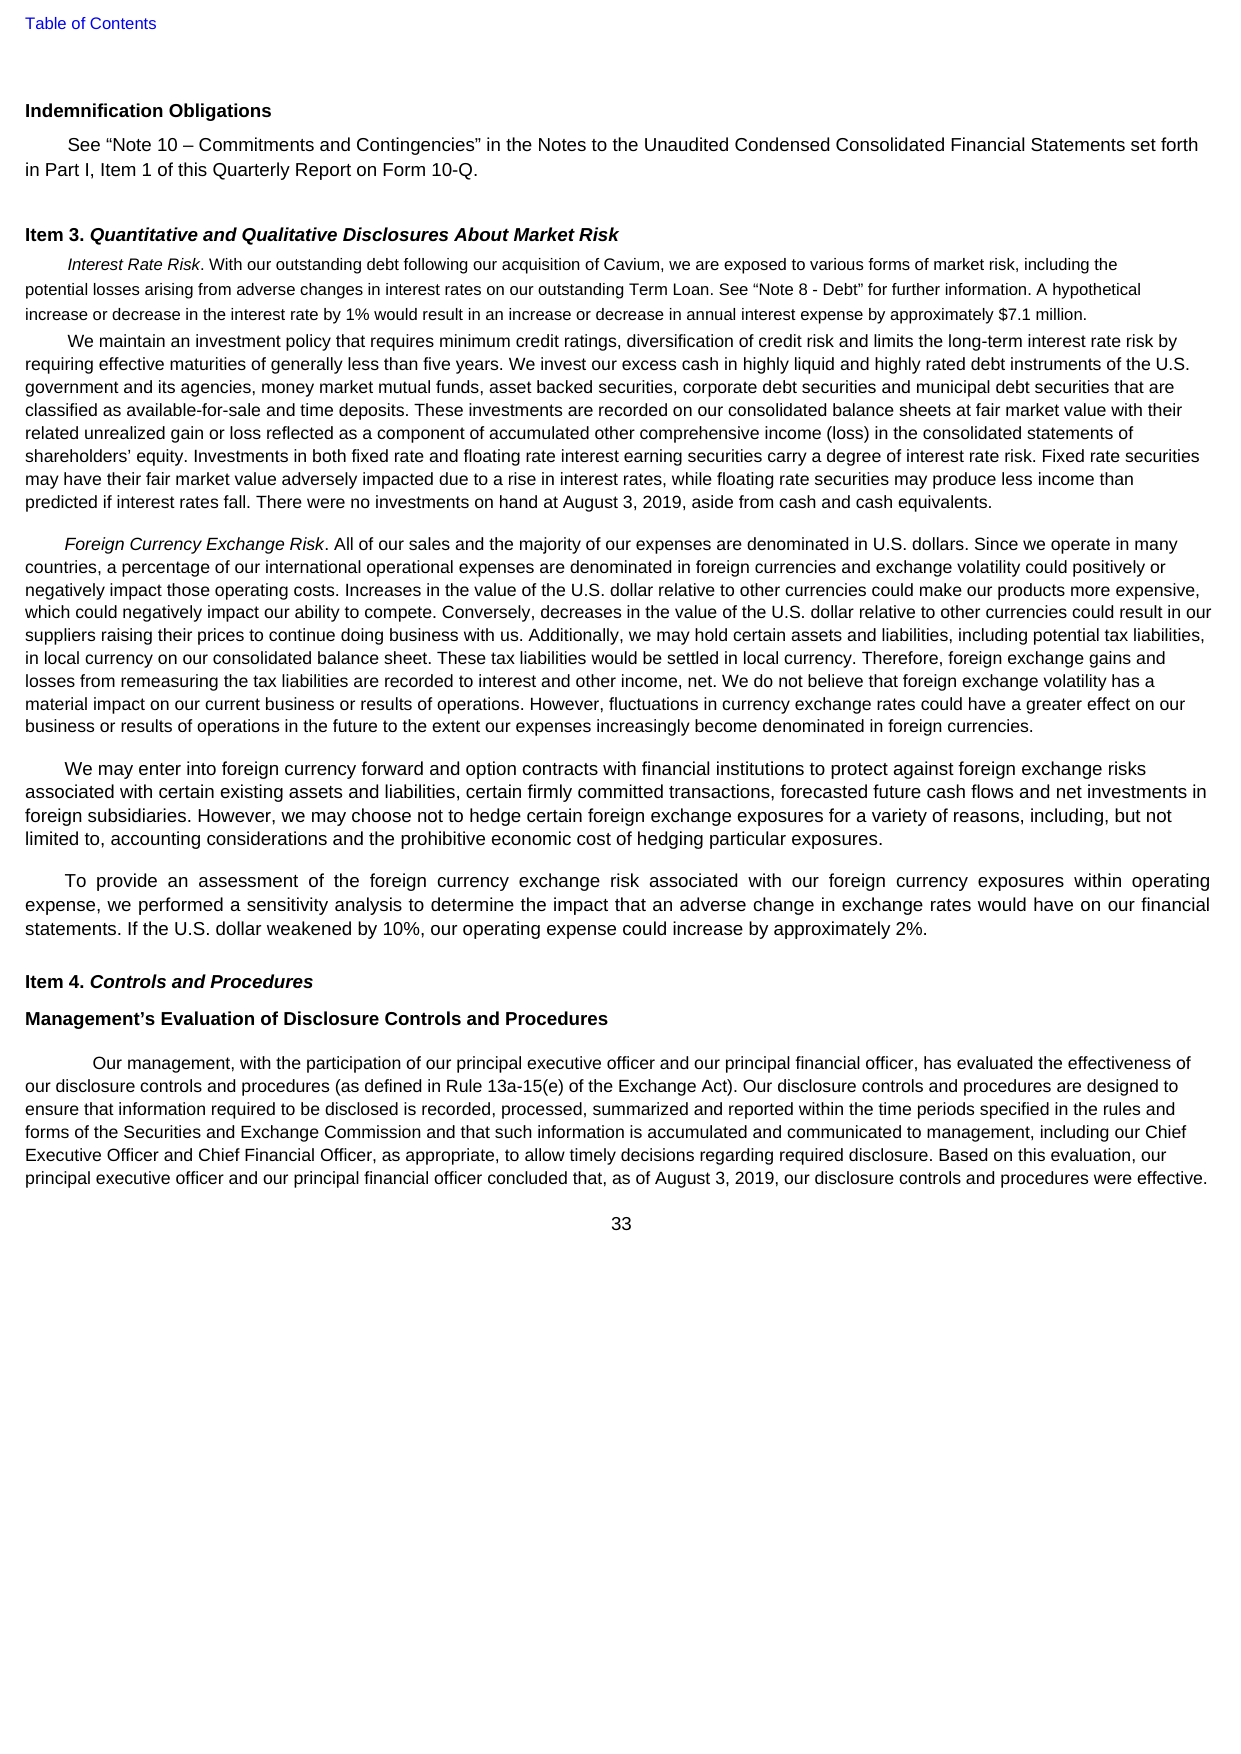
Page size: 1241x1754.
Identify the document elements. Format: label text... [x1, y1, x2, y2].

text Table of Contents [25, 13, 1215, 33]
text Management’s Evaluation of Disclosure Controls and Procedures [25, 1007, 1215, 1029]
text We maintain an investment policy that requires minimum credit ratings, diversification of credit risk and limits the long-term interest rate risk by requiring effective maturities of generally less than five years. We invest our excess cash in highly liquid and highly rated debt instruments of the U.S. government and its agencies, money market mutual funds, asset backed securities, corporate debt securities and municipal debt securities that are classified as available-for-sale and time deposits. These investments are recorded on our consolidated balance sheets at fair market value with their related unrealized gain or loss reflected as a component of accumulated other comprehensive income (loss) in the consolidated statements of shareholders’ equity. Investments in both fixed rate and floating rate interest earning securities carry a degree of interest rate risk. Fixed rate securities may have their fair market value adversely impacted due to a rise in interest rates, while floating rate securities may produce less income than predicted if interest rates fall. There were no investments on hand at August 3, 2019, aside from cash and cash equivalents. [25, 331, 1211, 512]
text To provide an assessment of the foreign currency exchange risk associated with our foreign currency exposures within operating expense, we performed a sensitivity analysis to determine the impact that an adverse change in exchange rates would have on our financial statements. If the U.S. dollar weakened by 10%, our operating expense could increase by approximately 2%. [25, 870, 1211, 939]
text Item 4. Controls and Procedures [25, 971, 1215, 992]
text Foreign Currency Exchange Risk. All of our sales and the majority of our expenses are denominated in U.S. dollars. Since we operate in many countries, a percentage of our international operational expenses are denominated in foreign currencies and exchange volatility could positively or negatively impact those operating costs. Increases in the value of the U.S. dollar relative to other currencies could make our products more expensive, which could negatively impact our ability to compete. Conversely, decreases in the value of the U.S. dollar relative to other currencies could result in our suppliers raising their prices to continue doing business with us. Additionally, we may hold certain assets and liabilities, including potential tax liabilities, in local currency on our consolidated balance sheet. These tax liabilities would be settled in local currency. Therefore, foreign exchange gains and losses from remeasuring the tax liabilities are recorded to interest and other income, net. We do not believe that foreign exchange volatility has a material impact on our current business or results of operations. However, fluctuations in currency exchange rates could have a greater effect on our business or results of operations in the future to the extent our expenses increasingly become denominated in foreign currencies. [25, 534, 1213, 737]
text See “Note 10 – Commitments and Contingencies” in the Notes to the Unaudited Condensed Consolidated Financial Statements set forth in Part I, Item 1 of this Quarterly Report on Form 10-Q. [25, 134, 1213, 180]
text Indemnification Obligations [25, 100, 1215, 121]
text Interest Rate Risk. With our outstanding debt following our acquisition of Cavium, we are exposed to various forms of market risk, including the potential losses arising from adverse changes in interest rates on our outstanding Term Loan. See “Note 8 - Debt” for further information. A hypothetical increase or decrease in the interest rate by 1% would result in an increase or decrease in annual interest expense by approximately $7.1 million. [25, 255, 1174, 324]
text 33 [25, 1212, 1217, 1234]
text We may enter into foreign currency forward and option contracts with financial institutions to protect against foreign exchange risks associated with certain existing assets and liabilities, certain firmly committed transactions, forecasted future cash flows and net investments in foreign subsidiaries. However, we may choose not to hedge certain foreign exchange exposures for a variety of reasons, including, but not limited to, accounting considerations and the prohibitive economic cost of hedging particular exposures. [25, 758, 1215, 849]
text Item 3. Quantitative and Qualitative Disclosures About Market Risk [25, 223, 1215, 245]
text Our management, with the participation of our principal executive officer and our principal financial officer, has evaluated the effectiveness of our disclosure controls and procedures (as defined in Rule 13a-15(e) of the Exchange Act). Our disclosure controls and procedures are designed to ensure that information required to be disclosed is recorded, processed, summarized and reported within the time periods specified in the rules and forms of the Securities and Exchange Commission and that such information is accumulated and communicated to management, including our Chief Executive Officer and Chief Financial Officer, as appropriate, to allow timely decisions regarding required disclosure. Based on this evaluation, our principal executive officer and our principal financial officer concluded that, as of August 3, 2019, our disclosure controls and procedures were effective. [25, 1053, 1213, 1188]
